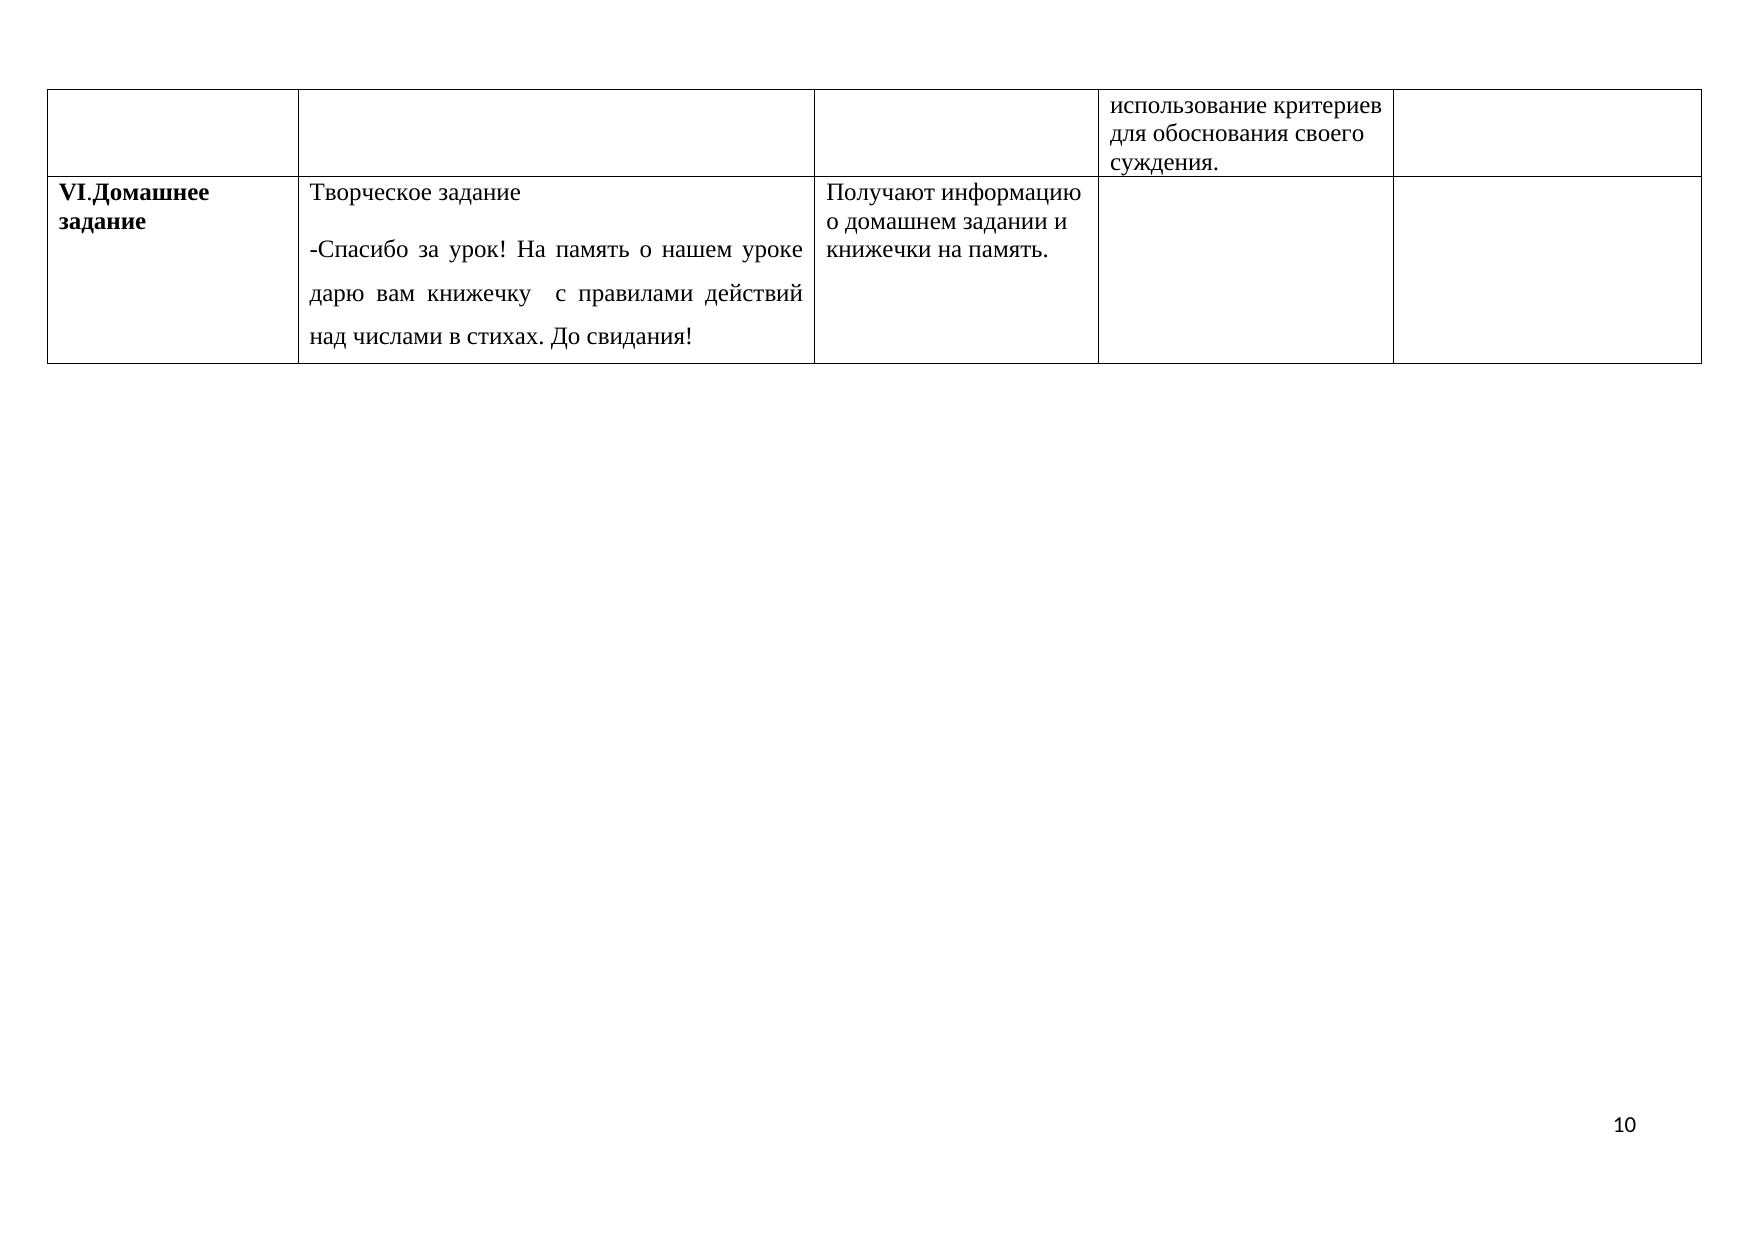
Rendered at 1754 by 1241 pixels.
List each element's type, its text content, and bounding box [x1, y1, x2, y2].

table_cell Получают информацию о домашнем задании и книжечки на память. [815, 177, 1098, 363]
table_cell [1099, 90, 1393, 176]
table_cell VI.Домашнее задание [48, 177, 298, 363]
table_cell [1099, 177, 1393, 363]
table_cell [1394, 90, 1701, 176]
table_cell [1394, 177, 1701, 363]
table_cell Творческое задание -Спасибо за урок! На память о нашем уроке дарю вам книжечку с правилами действий над числами в стихах. До свидания! [299, 177, 814, 363]
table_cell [48, 90, 298, 176]
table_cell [299, 90, 814, 176]
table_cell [815, 90, 1098, 176]
